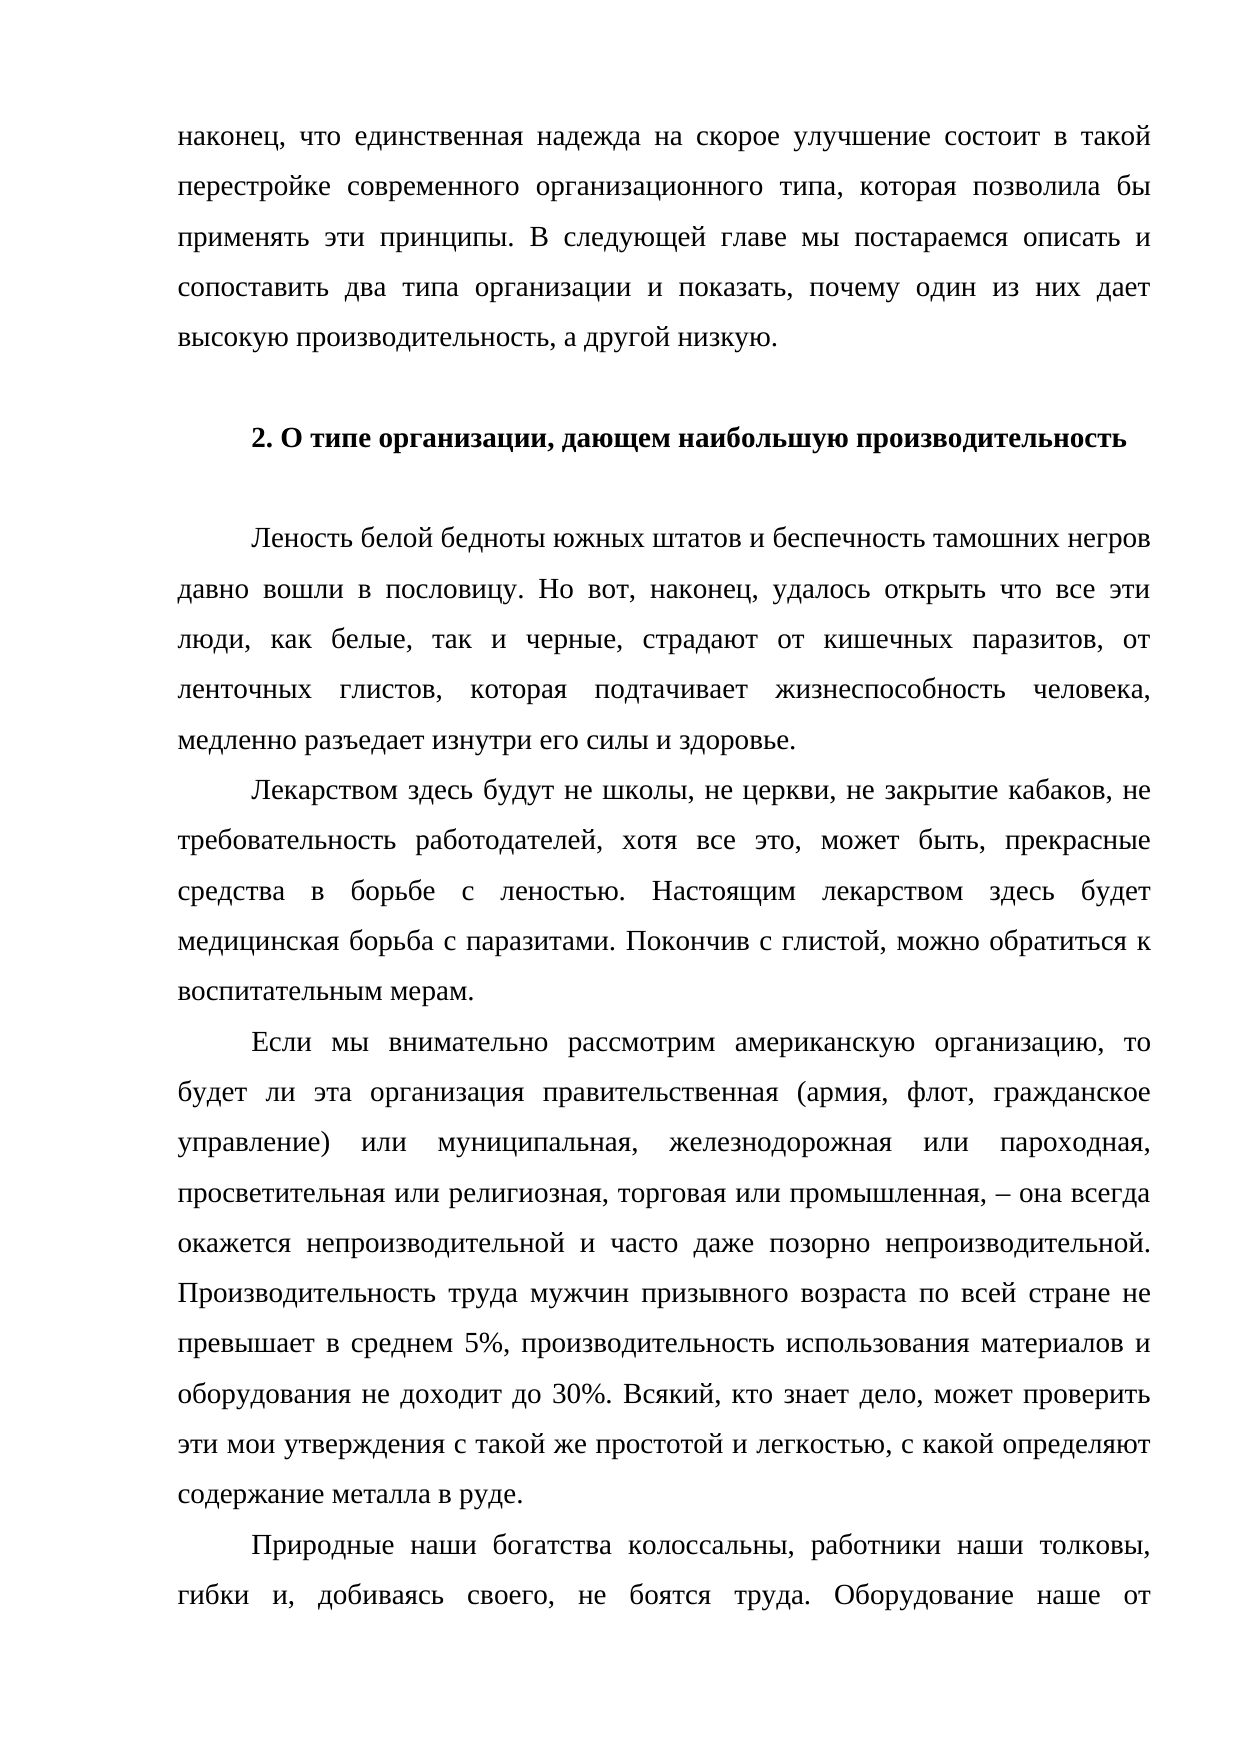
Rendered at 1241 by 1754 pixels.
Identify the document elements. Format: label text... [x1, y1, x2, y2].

text 2. О типе организации, дающем наибольшую производительность [177, 420, 1152, 453]
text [177, 118, 1152, 353]
text Если мы внимательно рассмотрим американскую организацию, то будет ли эта организация правительственная (армия, флот, гражданское управление) или муниципальная, железнодорожная или пароходная, просветительная или религиозная, торговая или промышленная, – она всегда окажется непроизводительной и часто даже позорно непроизводительной. Производительность труда мужчин призывного возраста по всей стране не превышает в среднем 5%, производительность использования материалов и оборудования не доходит до 30%. Всякий, кто знает дело, может проверить эти мои утверждения с такой же простотой и легкостью, с какой определяют содержание металла в руде. [177, 1024, 1152, 1510]
text Лекарством здесь будут не школы, не церкви, не закрытие кабаков, не требовательность работодателей, хотя все это, может быть, прекрасные средства в борьбе с леностью. Настоящим лекарством здесь будет медицинская борьба с паразитами. Покончив с глистой, можно обратиться к воспитательным мерам. [177, 772, 1152, 1007]
text Леность белой бедноты южных штатов и беспечность тамошних негров давно вошли в пословицу. Но вот, наконец, удалось открыть что все эти люди, как белые, так и черные, страдают от кишечных паразитов, от ленточных глистов, которая подтачивает жизнеспособность человека, медленно разъедает изнутри его силы и здоровье. [177, 521, 1152, 755]
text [177, 1527, 1152, 1611]
